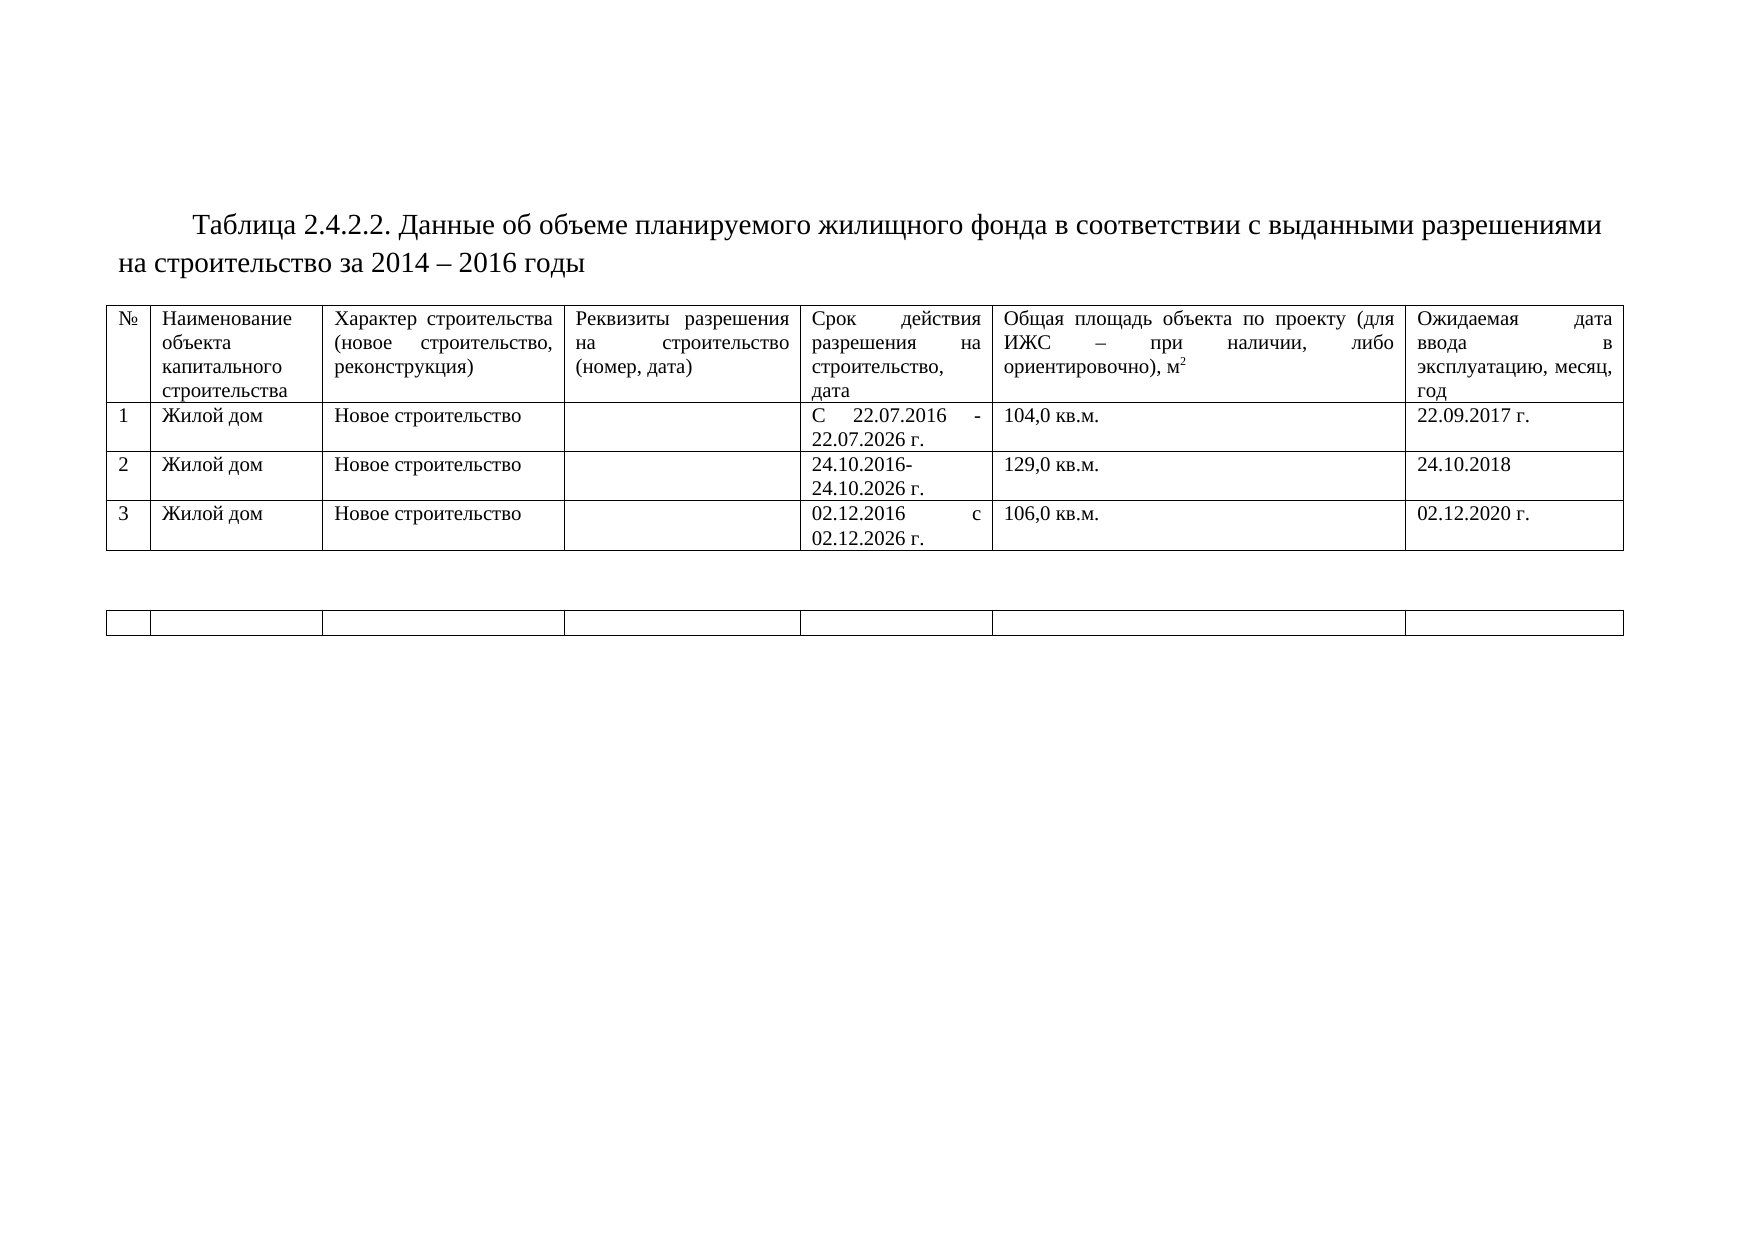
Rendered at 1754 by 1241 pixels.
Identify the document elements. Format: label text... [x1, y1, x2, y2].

table_cell 104,0 кв.м. [993, 403, 1405, 451]
table_cell 02.12.2020 г. [1406, 501, 1623, 549]
table_header № [107, 306, 150, 402]
table_header [107, 611, 150, 635]
table_cell Новое строительство [323, 452, 564, 500]
table_cell С 22.07.2016 -22.07.2026 г. [801, 403, 992, 451]
table_header Характер строительства (новое строительство, реконструкция) [323, 306, 564, 402]
table_cell Новое строительство [323, 501, 564, 549]
table_header Ожидаемая дата ввода в эксплуатацию, месяц, год [1406, 306, 1623, 402]
table_cell 2 [107, 452, 150, 500]
table_cell [565, 452, 800, 500]
table_cell 129,0 кв.м. [993, 452, 1405, 500]
table_cell 22.09.2017 г. [1406, 403, 1623, 451]
table_header Срок действия разрешения на строительство, дата [801, 306, 992, 402]
table_cell 1 [107, 403, 150, 451]
table_cell Новое строительство [323, 403, 564, 451]
text Таблица 2.4.2.2. Данные об объеме планируемого жилищного фонда в соответствии с выданными разрешениями на строительство за 2014 – 2016 годы [118, 207, 1636, 279]
table_header [1406, 611, 1623, 635]
table_cell 24.10.2018 [1406, 452, 1623, 500]
table_cell Жилой дом [151, 501, 322, 549]
table_header [565, 611, 800, 635]
table_cell 3 [107, 501, 150, 549]
table_header [993, 611, 1405, 635]
table_cell 02.12.2016 с 02.12.2026 г. [801, 501, 992, 549]
table_cell Жилой дом [151, 403, 322, 451]
table_cell Жилой дом [151, 452, 322, 500]
table_header [801, 611, 992, 635]
table_header Реквизиты разрешения на строительство (номер, дата) [565, 306, 800, 402]
table_cell [565, 403, 800, 451]
table_header Наименование объекта капитального строительства [151, 306, 322, 402]
table_header [323, 611, 564, 635]
table_cell [565, 501, 800, 549]
table_cell 106,0 кв.м. [993, 501, 1405, 549]
table_header Общая площадь объекта по проекту (для ИЖС – при наличии, либо ориентировочно), м2 [993, 306, 1405, 402]
table_cell 24.10.2016- 24.10.2026 г. [801, 452, 992, 500]
table_header [151, 611, 322, 635]
